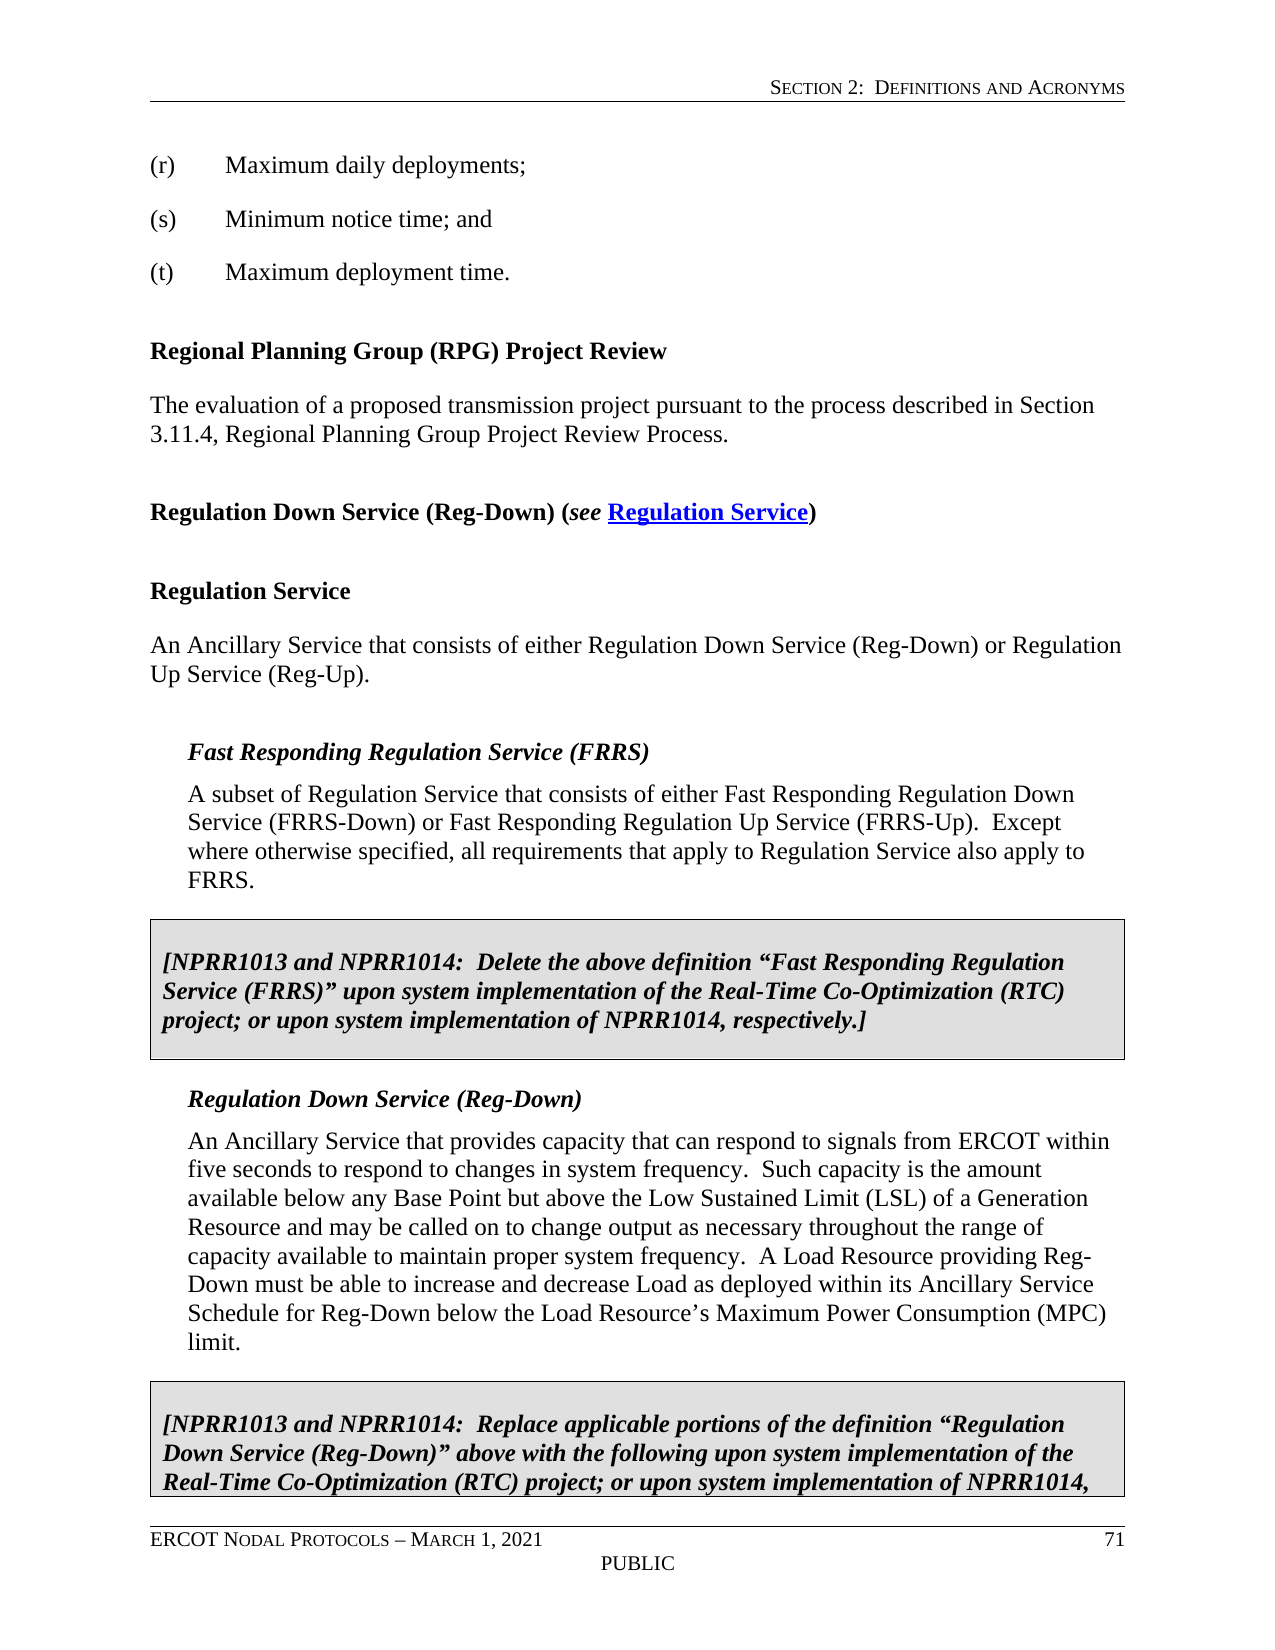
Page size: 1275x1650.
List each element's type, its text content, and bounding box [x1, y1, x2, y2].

text Regulation Down Service (Reg-Down) (see Regulation Service) [150, 497, 1125, 526]
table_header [151, 1382, 1124, 1496]
list (s) Minimum notice time; and [150, 204, 1125, 232]
text The evaluation of a proposed transmission project pursuant to the process described in Section 3.11.4, Regional Planning Group Project Review Process. [150, 390, 1144, 447]
text An Ancillary Service that provides capacity that can respond to signals from ERCOT within five seconds to respond to changes in system frequency. Such capacity is the amount available below any Base Point but above the Low Sustained Limit (LSL) of a Generation Resource and may be called on to change output as necessary throughout the range of capacity available to maintain proper system frequency. A Load Resource providing Reg-Down must be able to increase and decrease Load as deployed within its Ancillary Service Schedule for Reg-Down below the Load Resource’s Maximum Power Consumption (MPC) limit. [187, 1126, 1125, 1356]
text Regional Planning Group (RPG) Project Review [150, 336, 1125, 365]
table_header [NPRR1013 and NPRR1014: Delete the above definition “Fast Responding Regulation Service (FRRS)” upon system implementation of the Real-Time Co-Optimization (RTC) project; or upon system implementation of NPRR1014, respectively.] [151, 920, 1124, 1058]
text Regulation Down Service (Reg-Down) [187, 1084, 1125, 1113]
text A subset of Regulation Service that consists of either Fast Responding Regulation Down Service (FRRS-Down) or Fast Responding Regulation Up Service (FRRS-Up). Except where otherwise specified, all requirements that apply to Regulation Service also apply to FRRS. [187, 779, 1125, 894]
list (t) Maximum deployment time. [150, 257, 1125, 286]
text An Ancillary Service that consists of either Regulation Down Service (Reg-Down) or Regulation Up Service (Reg-Up). [150, 630, 1144, 687]
text Regulation Service [150, 576, 1125, 605]
text Fast Responding Regulation Service (FRRS) [187, 737, 1125, 766]
list (r) Maximum daily deployments; [150, 150, 1125, 179]
